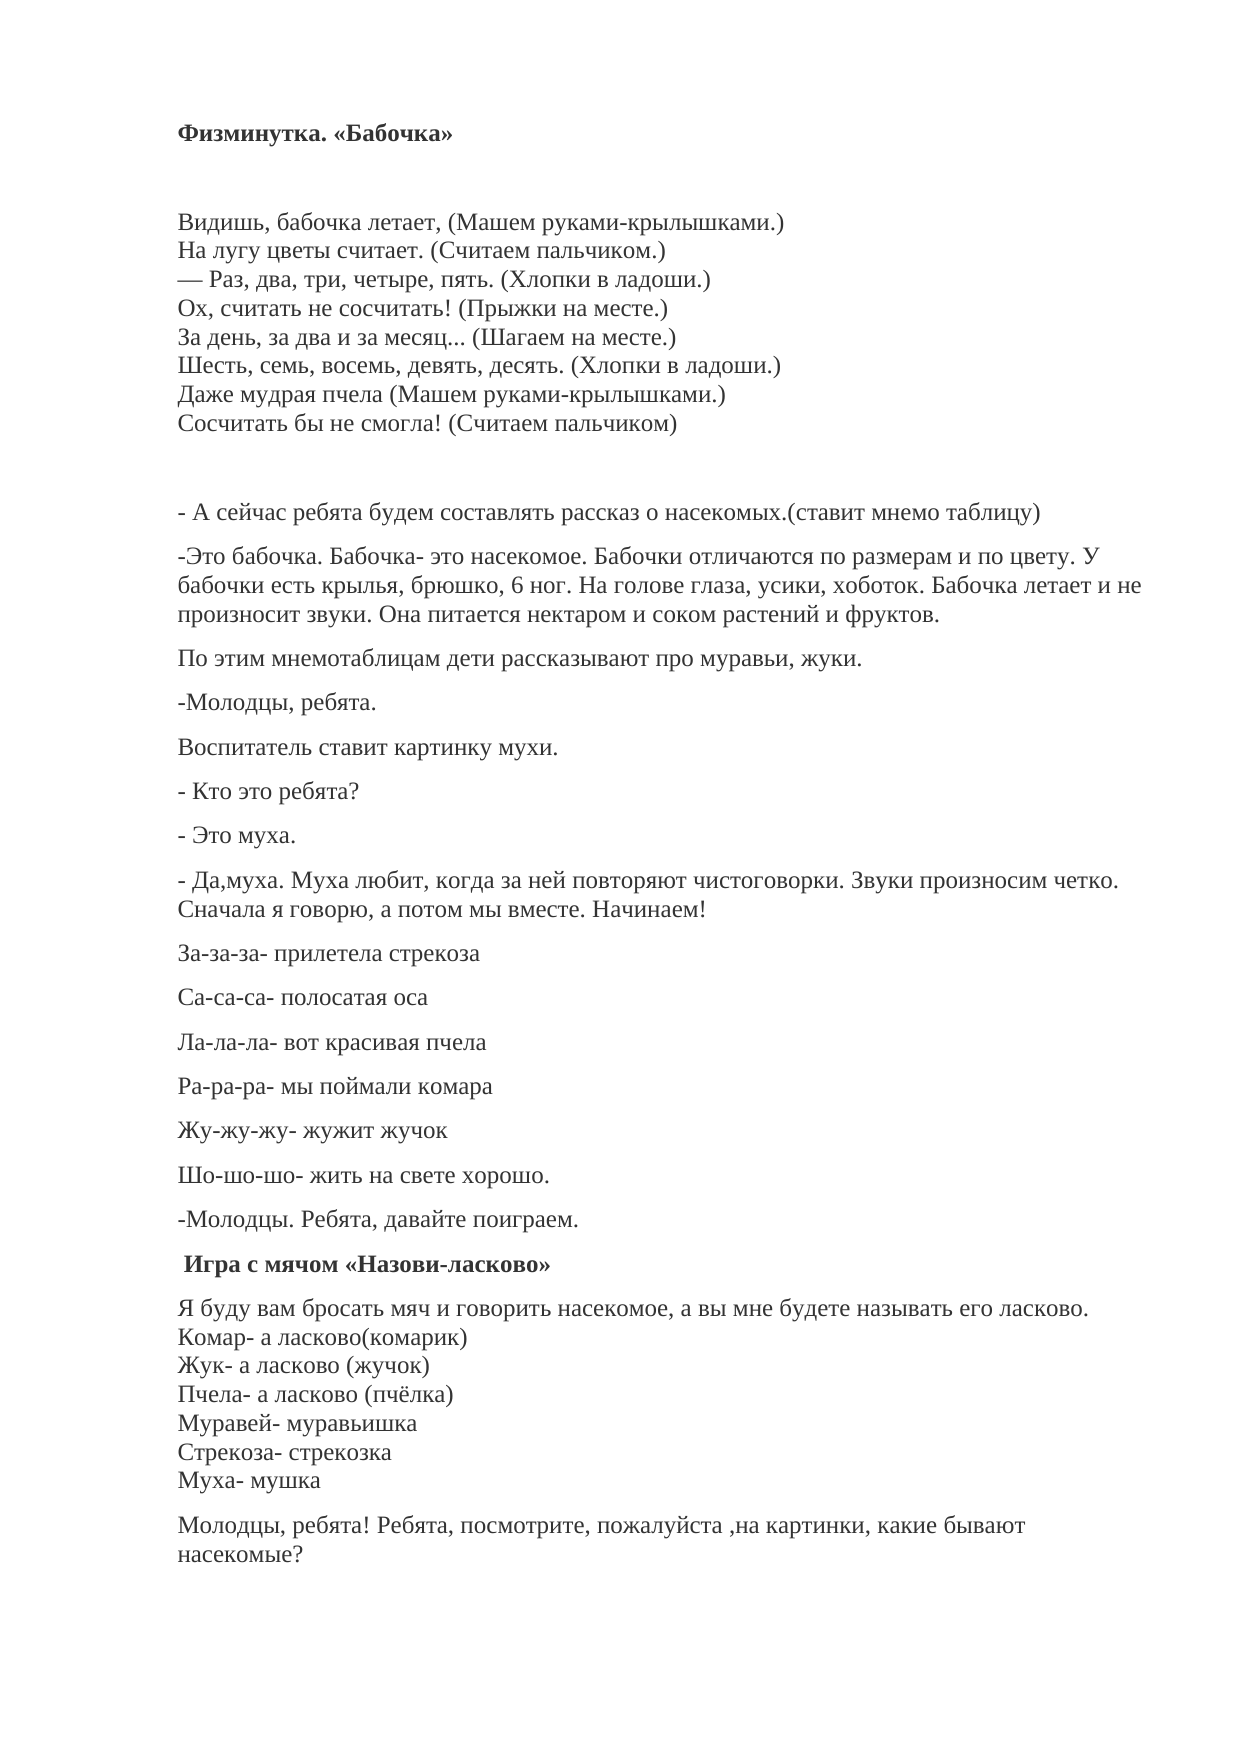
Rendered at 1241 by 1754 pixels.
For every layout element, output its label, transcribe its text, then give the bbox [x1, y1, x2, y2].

text - Да,муха. Муха любит, когда за ней повторяют чистоговорки. Звуки произносим четко. Сначала я говорю, а потом мы вместе. Начинаем! [177, 865, 1152, 922]
text Воспитатель ставит картинку мухи. [177, 732, 1152, 761]
text Игра с мячом «Назови-ласково» [177, 1249, 1152, 1277]
text Я буду вам бросать мяч и говорить насекомое, а вы мне будете называть его ласково. Комар- а ласково(комарик) Жук- а ласково (жучок) Пчела- а ласково (пчёлка) Муравей- муравьишка Стрекоза- стрекозка Муха- мушка [177, 1293, 1152, 1494]
text Шо-шо-шо- жить на свете хорошо. [177, 1160, 1152, 1189]
text Физминутка. «Бабочка» [177, 118, 1152, 147]
text По этим мнемотаблицам дети рассказывают про муравьи, жуки. [177, 643, 1152, 672]
text Видишь, бабочка летает, (Машем руками-крылышками.) На лугу цветы считает. (Считаем пальчиком.) — Раз, два, три, четыре, пять. (Хлопки в ладоши.) Ох, считать не сосчитать! (Прыжки на месте.) За день, за два и за месяц... (Шагаем на месте.) Шесть, семь, восемь, девять, десять. (Хлопки в ладоши.) Даже мудрая пчела (Машем руками-крылышками.) Сосчитать бы не смогла! (Считаем пальчиком) [177, 207, 1152, 437]
text - Это муха. [177, 821, 1152, 849]
text Са-са-са- полосатая оса [177, 982, 1152, 1011]
text Ра-ра-ра- мы поймали комара [177, 1071, 1152, 1100]
text - А сейчас ребята будем составлять рассказ о насекомых.(ставит мнемо таблицу) [177, 497, 1152, 526]
text -Молодцы. Ребята, давайте поиграем. [177, 1204, 1152, 1233]
text -Это бабочка. Бабочка- это насекомое. Бабочки отличаются по размерам и по цвету. У бабочки есть крылья, брюшко, 6 ног. На голове глаза, усики, хоботок. Бабочка летает и не произносит звуки. Она питается нектаром и соком растений и фруктов. [177, 541, 1152, 627]
text Жу-жу-жу- жужит жучок [177, 1116, 1152, 1144]
text Ла-ла-ла- вот красивая пчела [177, 1027, 1152, 1056]
text За-за-за- прилетела стрекоза [177, 938, 1152, 967]
text Молодцы, ребята! Ребята, посмотрите, пожалуйста ,на картинки, какие бывают насекомые? [177, 1510, 1152, 1567]
text -Молодцы, ребята. [177, 687, 1152, 716]
text - Кто это ребята? [177, 776, 1152, 805]
